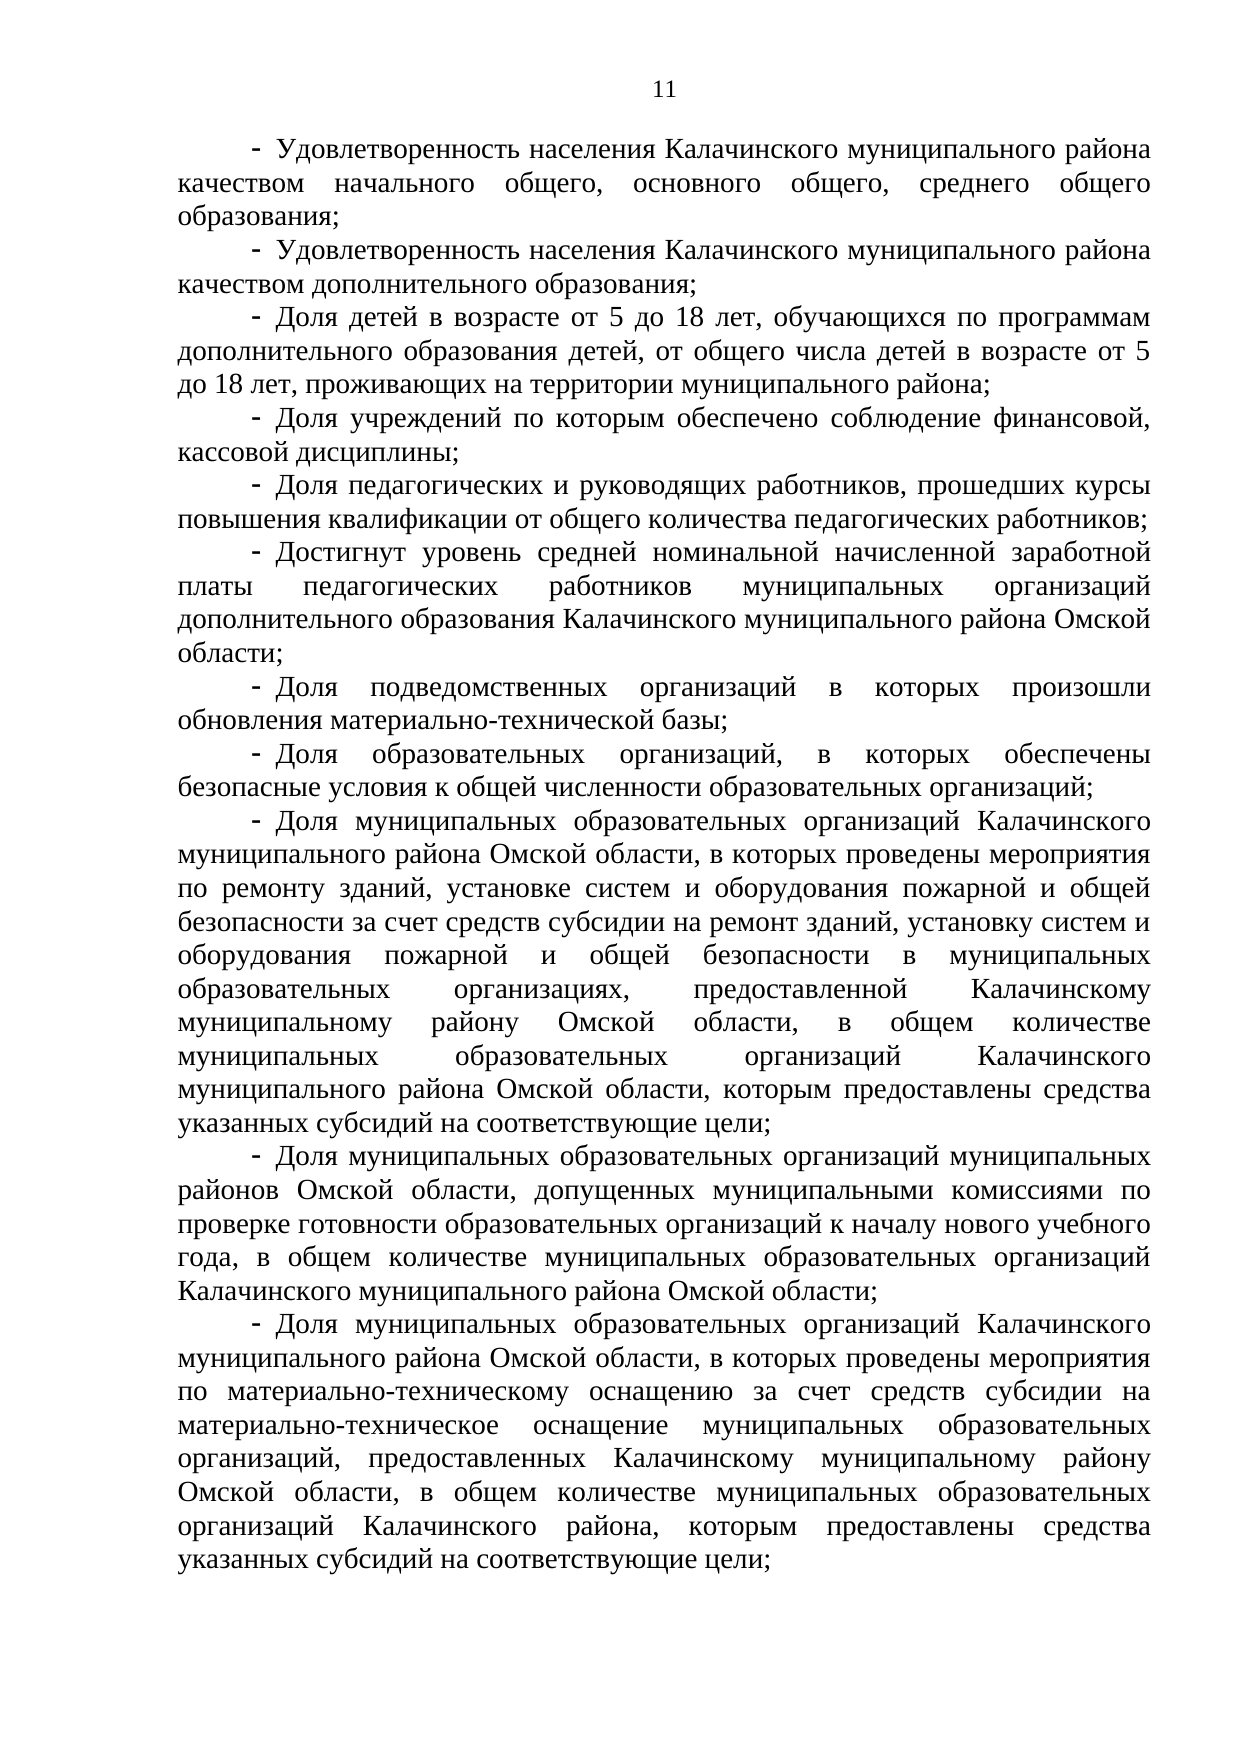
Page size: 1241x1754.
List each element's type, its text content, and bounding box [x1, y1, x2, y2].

list Доля муниципальных образовательных организаций Калачинского муниципального района Омской области, в которых проведены мероприятия по ремонту зданий, установке систем и оборудования пожарной и общей безопасности за счет средств субсидии на ремонт зданий, установку систем и оборудования пожарной и общей безопасности в муниципальных образовательных организациях, предоставленной Калачинскому муниципальному району Омской области, в общем количестве муниципальных образовательных организаций Калачинского муниципального района Омской области, которым предоставлены средства указанных субсидий на соответствующие цели; [177, 803, 1152, 1138]
list Удовлетворенность населения Калачинского муниципального района качеством начального общего, основного общего, среднего общего образования; [177, 131, 1152, 232]
list Удовлетворенность населения Калачинского муниципального района качеством дополнительного образования; [177, 232, 1152, 299]
list Доля муниципальных образовательных организаций муниципальных районов Омской области, допущенных муниципальными комиссиями по проверке готовности образовательных организаций к началу нового учебного года, в общем количестве муниципальных образовательных организаций Калачинского муниципального района Омской области; [177, 1138, 1152, 1306]
list Доля муниципальных образовательных организаций Калачинского муниципального района Омской области, в которых проведены мероприятия по материально-техническому оснащению за счет средств субсидии на материально-техническое оснащение муниципальных образовательных организаций, предоставленных Калачинскому муниципальному району Омской области, в общем количестве муниципальных образовательных организаций Калачинского района, которым предоставлены средства указанных субсидий на соответствующие цели; [177, 1306, 1152, 1575]
list Доля учреждений по которым обеспечено соблюдение финансовой, кассовой дисциплины; [177, 400, 1152, 467]
list Доля педагогических и руководящих работников, прошедших курсы повышения квалификации от общего количества педагогических работников; [177, 467, 1152, 534]
list Достигнут уровень средней номинальной начисленной заработной платы педагогических работников муниципальных организаций дополнительного образования Калачинского муниципального района Омской области; [177, 534, 1152, 669]
list Доля детей в возрасте от 5 до 18 лет, обучающихся по программам дополнительного образования детей, от общего числа детей в возрасте от 5 до 18 лет, проживающих на территории муниципального района; [177, 299, 1152, 400]
list Доля подведомственных организаций в которых произошли обновления материально-технической базы; [177, 669, 1152, 736]
list Доля образовательных организаций, в которых обеспечены безопасные условия к общей численности образовательных организаций; [177, 736, 1152, 803]
